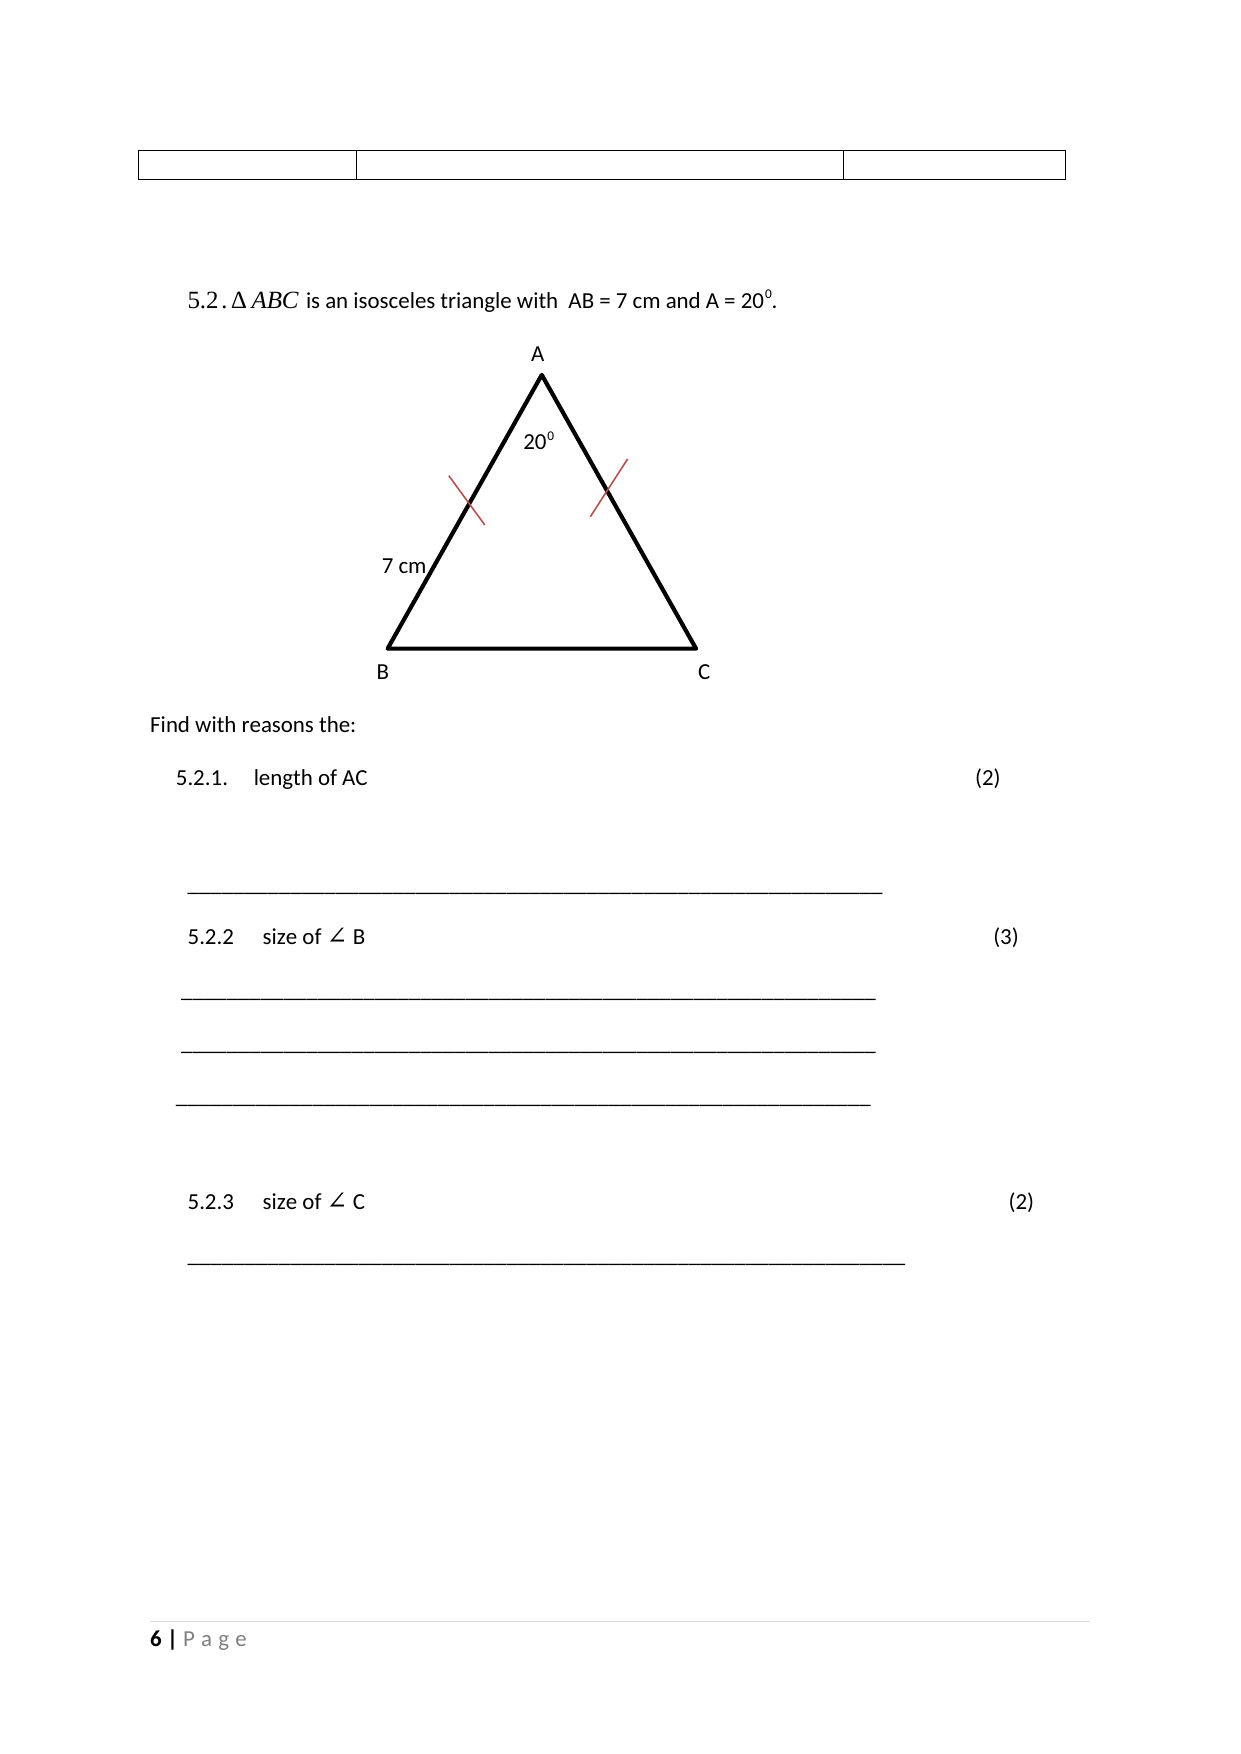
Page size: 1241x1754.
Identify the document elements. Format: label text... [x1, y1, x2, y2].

text 5.2.1. length of AC (2) [150, 763, 1090, 791]
text 2 [555, 392, 1090, 420]
text Find with reasons the: [150, 710, 1090, 738]
table_cell 5.1.5 [139, 151, 356, 179]
list size of C (2) [187, 1187, 1090, 1216]
list 7 cm [237, 551, 439, 579]
text B C [150, 657, 1090, 685]
text is an isosceles triangle with AB = 7 cm and A = 200. [187, 286, 1090, 314]
text _____________________________________________________________ [150, 975, 1090, 1003]
table_cell 2870 [844, 151, 1065, 179]
text _____________________________________________________________ [187, 869, 1090, 897]
text _____________________________________________________________ [150, 1081, 1090, 1109]
text 2 [150, 392, 529, 420]
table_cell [357, 151, 843, 179]
text A [150, 339, 1090, 367]
list 7 cm [644, 551, 1090, 579]
text _______________________________________________________________ [187, 1241, 1090, 1268]
list size of B (3) [187, 922, 1090, 950]
text _____________________________________________________________ [150, 1028, 1090, 1056]
